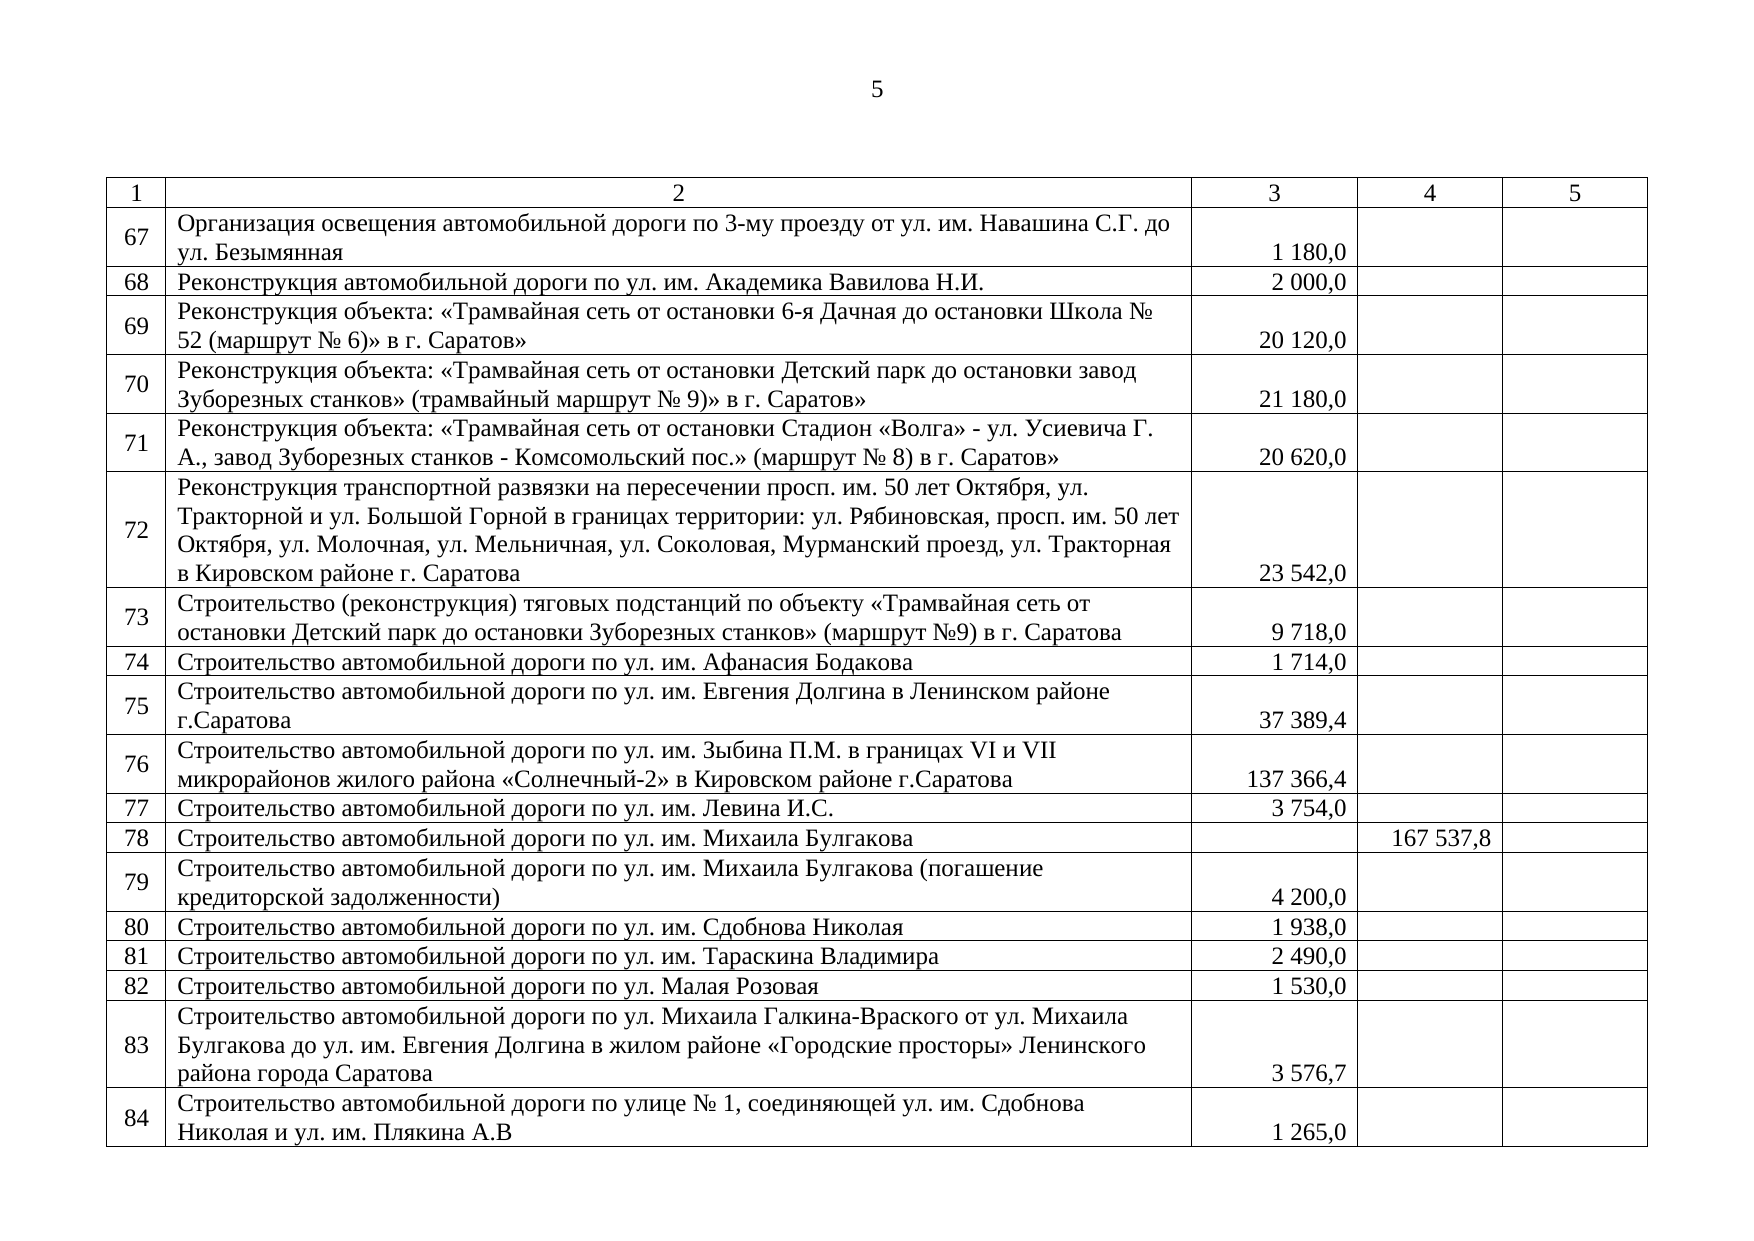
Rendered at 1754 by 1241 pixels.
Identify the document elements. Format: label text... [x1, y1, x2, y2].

table_cell Строительство автомобильной дороги по ул. им. Сдобнова Николая [166, 912, 1191, 940]
table_cell [1503, 414, 1647, 471]
table_cell 1 714,0 [1192, 647, 1357, 675]
table_cell [1503, 647, 1647, 675]
table_cell 81 [107, 941, 165, 970]
table_cell 3 576,7 [1192, 1001, 1357, 1087]
table_cell Реконструкция автомобильной дороги по ул. им. Академика Вавилова Н.И. [166, 267, 1191, 295]
table_cell Строительство автомобильной дороги по ул. им. Евгения Долгина в Ленинском районе г.Саратова [166, 676, 1191, 734]
table_cell Реконструкция транспортной развязки на пересечении просп. им. 50 лет Октября, ул. Тракторной и ул. Большой Горной в границах территории: ул. Рябиновская, просп. им. 50 лет Октября, ул. Молочная, ул. Мельничная, ул. Соколовая, Мурманский проезд, ул. Тракторная в Кировском районе г. Саратова [166, 472, 1191, 587]
table_cell 3 754,0 [1192, 794, 1357, 822]
table_cell [1358, 267, 1502, 295]
table_cell Строительство автомобильной дороги по улице № 1, соединяющей ул. им. Сдобнова Николая и ул. им. Плякина А.В [166, 1088, 1191, 1146]
table_header 2 [166, 178, 1191, 207]
table_cell 75 [107, 676, 165, 734]
table_cell 9 718,0 [1192, 588, 1357, 646]
table_cell [1503, 296, 1647, 354]
table_cell [1503, 941, 1647, 970]
table_cell 21 180,0 [1192, 355, 1357, 412]
table_header 5 [1503, 178, 1647, 207]
table_cell 1 938,0 [1192, 912, 1357, 940]
table_cell [1503, 1088, 1647, 1146]
table_cell 68 [107, 267, 165, 295]
table_cell 137 366,4 [1192, 735, 1357, 792]
table_cell [1503, 1001, 1647, 1087]
table_cell 1 265,0 [1192, 1088, 1357, 1146]
table_header 3 [1192, 178, 1357, 207]
table_cell [1358, 912, 1502, 940]
table_cell 77 [107, 794, 165, 822]
table_cell [1358, 588, 1502, 646]
table_cell [1358, 208, 1502, 266]
table_cell [1358, 1001, 1502, 1087]
table_cell 82 [107, 971, 165, 1000]
table_cell [1358, 472, 1502, 587]
table_cell [1358, 414, 1502, 471]
table_cell Организация освещения автомобильной дороги по 3-му проезду от ул. им. Навашина С.Г. до ул. Безымянная [166, 208, 1191, 266]
table_cell 78 [107, 823, 165, 852]
table_cell [1358, 794, 1502, 822]
table_cell 83 [107, 1001, 165, 1087]
table_cell 2 000,0 [1192, 267, 1357, 295]
table_cell [1503, 355, 1647, 412]
table_cell 84 [107, 1088, 165, 1146]
table_cell Строительство автомобильной дороги по ул. Михаила Галкина-Враского от ул. Михаила Булгакова до ул. им. Евгения Долгина в жилом районе «Городские просторы» Ленинского района города Саратова [166, 1001, 1191, 1087]
table_cell 72 [107, 472, 165, 587]
table_cell [1358, 296, 1502, 354]
table_cell [1503, 971, 1647, 1000]
table_cell Реконструкция объекта: «Трамвайная сеть от остановки 6-я Дачная до остановки Школа № 52 (маршрут № 6)» в г. Саратов» [166, 296, 1191, 354]
table_cell [1358, 647, 1502, 675]
table_cell Строительство (реконструкция) тяговых подстанций по объекту «Трамвайная сеть от остановки Детский парк до остановки Зуборезных станков» (маршрут №9) в г. Саратова [166, 588, 1191, 646]
table_cell 80 [107, 912, 165, 940]
table_cell 23 542,0 [1192, 472, 1357, 587]
table_cell 1 180,0 [1192, 208, 1357, 266]
table_cell [1503, 588, 1647, 646]
table_cell [1503, 853, 1647, 911]
table_cell 67 [107, 208, 165, 266]
table_cell Строительство автомобильной дороги по ул. им. Левина И.С. [166, 794, 1191, 822]
table_cell [1503, 676, 1647, 734]
table_cell 70 [107, 355, 165, 412]
table_cell Строительство автомобильной дороги по ул. Малая Розовая [166, 971, 1191, 1000]
table_cell [1358, 971, 1502, 1000]
table_cell Строительство автомобильной дороги по ул. им. Тараскина Владимира [166, 941, 1191, 970]
table_cell 20 620,0 [1192, 414, 1357, 471]
table_cell [1503, 912, 1647, 940]
table_header 1 [107, 178, 165, 207]
table_cell 76 [107, 735, 165, 792]
table_cell 20 120,0 [1192, 296, 1357, 354]
table_cell Реконструкция объекта: «Трамвайная сеть от остановки Детский парк до остановки завод Зуборезных станков» (трамвайный маршрут № 9)» в г. Саратов» [166, 355, 1191, 412]
table_cell [1503, 472, 1647, 587]
table_cell [1358, 941, 1502, 970]
table_cell [1503, 794, 1647, 822]
table_cell 37 389,4 [1192, 676, 1357, 734]
table_cell [1358, 735, 1502, 792]
table_cell Строительство автомобильной дороги по ул. им. Михаила Булгакова (погашение кредиторской задолженности) [166, 853, 1191, 911]
table_cell [1503, 208, 1647, 266]
table_cell [1503, 267, 1647, 295]
table_cell [1358, 676, 1502, 734]
table_cell 69 [107, 296, 165, 354]
table_cell [1358, 853, 1502, 911]
table_cell [1503, 823, 1647, 852]
table_cell Реконструкция объекта: «Трамвайная сеть от остановки Стадион «Волга» - ул. Усиевича Г. А., завод Зуборезных станков - Комсомольский пос.» (маршрут № 8) в г. Саратов» [166, 414, 1191, 471]
table_cell 73 [107, 588, 165, 646]
table_cell Строительство автомобильной дороги по ул. им. Михаила Булгакова [166, 823, 1191, 852]
table_cell 4 200,0 [1192, 853, 1357, 911]
table_cell 1 530,0 [1192, 971, 1357, 1000]
table_cell 2 490,0 [1192, 941, 1357, 970]
table_cell 71 [107, 414, 165, 471]
table_cell [1503, 735, 1647, 792]
table_header 4 [1358, 178, 1502, 207]
table_cell [1358, 1088, 1502, 1146]
table_cell 167 537,8 [1358, 823, 1502, 852]
table_cell Строительство автомобильной дороги по ул. им. Зыбина П.М. в границах VI и VII микрорайонов жилого района «Солнечный-2» в Кировском районе г.Саратова [166, 735, 1191, 792]
table_cell 74 [107, 647, 165, 675]
table_cell 79 [107, 853, 165, 911]
table_cell [1192, 823, 1357, 852]
table_cell [1358, 355, 1502, 412]
table_cell Строительство автомобильной дороги по ул. им. Афанасия Бодакова [166, 647, 1191, 675]
